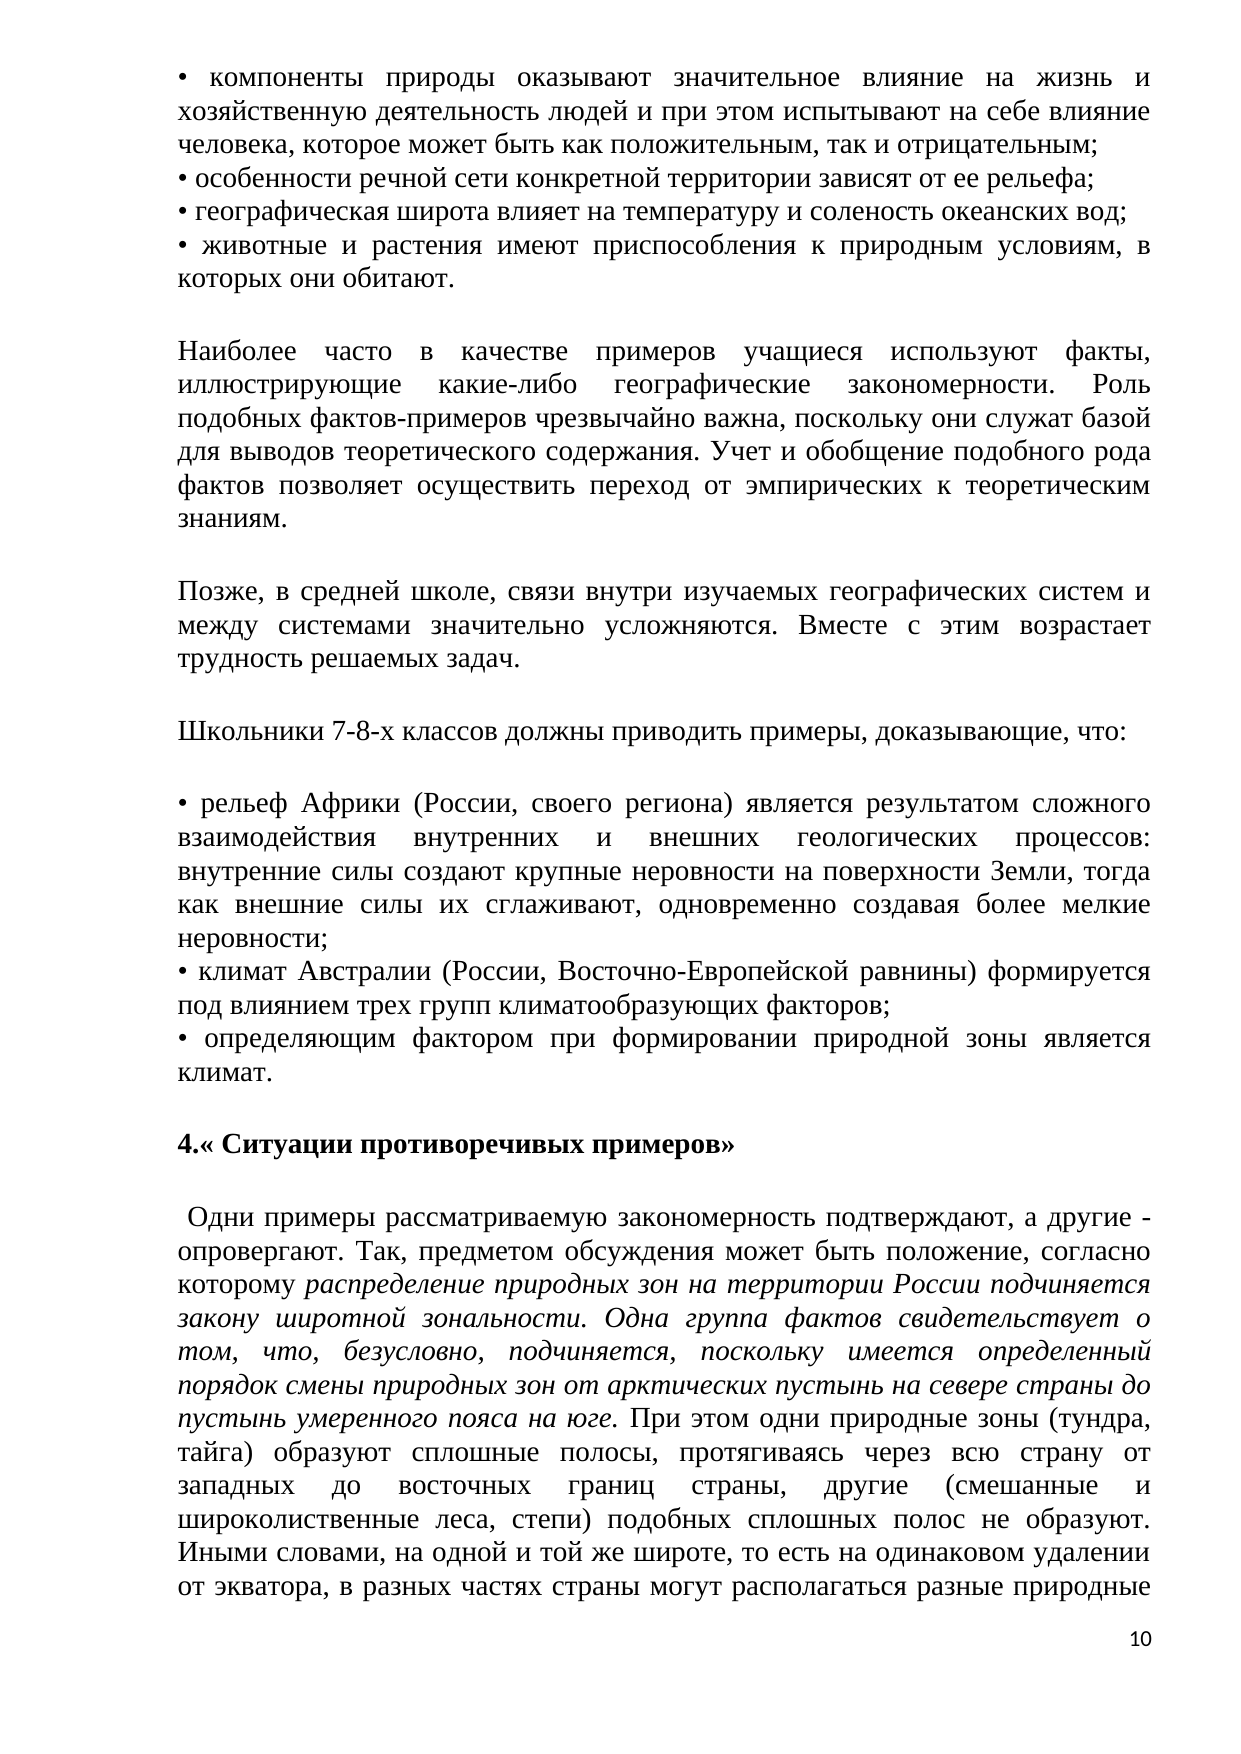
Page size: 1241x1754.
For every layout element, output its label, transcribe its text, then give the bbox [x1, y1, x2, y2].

text • компоненты природы оказывают значительное влияние на жизнь и хозяйственную деятельность людей и при этом испытывают на себе влияние человека, которое может быть как положительным, так и отрицательным; [177, 59, 1152, 160]
text Наиболее часто в качестве примеров учащиеся используют факты, иллюстрирующие какие-либо географические закономерности. Роль подобных фактов-примеров чрезвычайно важна, поскольку они служат базой для выводов теоретического содержания. Учет и обобщение подобного рода фактов позволяет осуществить переход от эмпирических к теоретическим знаниям. [177, 333, 1152, 534]
text • особенности речной сети конкретной территории зависят от ее рельефа; [177, 160, 1152, 193]
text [177, 1199, 1152, 1602]
text Школьники 7-8-х классов должны приводить примеры, доказывающие, что: [177, 713, 1152, 746]
text 4.« Ситуации противоречивых примеров» [177, 1126, 1152, 1160]
text • географическая широта влияет на температуру и соленость океанских вод; [177, 193, 1152, 227]
text Позже, в средней школе, связи внутри изучаемых географических систем и между системами значительно усложняются. Вместе с этим возрастает трудность решаемых задач. [177, 573, 1152, 674]
text • рельеф Африки (России, своего региона) является результатом сложного взаимодействия внутренних и внешних геологических процессов: внутренние силы создают крупные неровности на поверхности Земли, тогда как внешние силы их сглаживают, одновременно создавая более мелкие неровности; [177, 786, 1152, 953]
text • животные и растения имеют приспособления к природным условиям, в которых они обитают. [177, 227, 1152, 294]
text • определяющим фактором при формировании природной зоны является климат. [177, 1020, 1152, 1087]
text • климат Австралии (России, Восточно-Европейской равнины) формируется под влиянием трех групп климатообразующих факторов; [177, 953, 1152, 1020]
